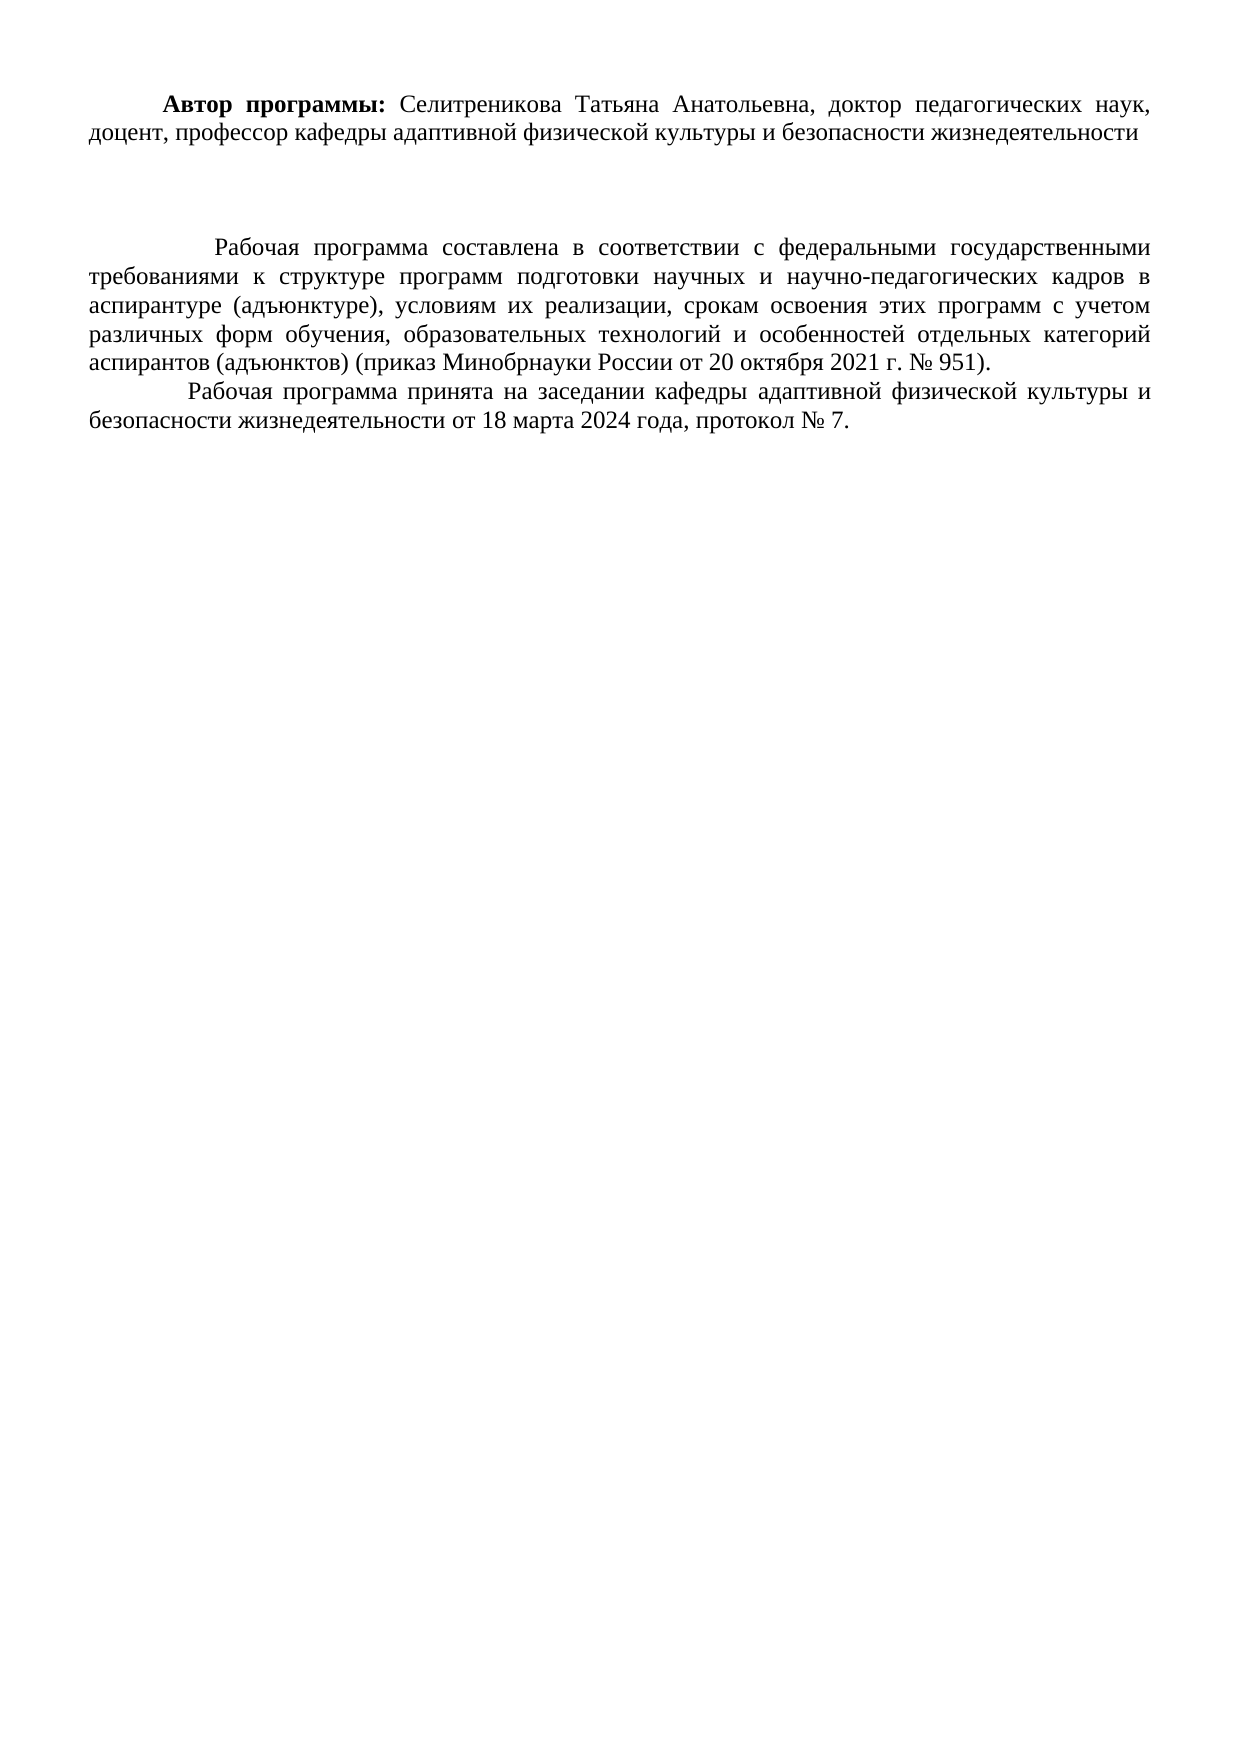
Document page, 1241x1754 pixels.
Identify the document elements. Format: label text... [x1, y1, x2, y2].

text Рабочая программа составлена в соответствии с федеральными государственными требованиями к структуре программ подготовки научных и научно-педагогических кадров в аспирантуре (адъюнктуре), условиям их реализации, срокам освоения этих программ с учетом различных форм обучения, образовательных технологий и особенностей отдельных категорий аспирантов (адъюнктов) (приказ Минобрнауки России от 20 октября 2021 г. № 951). [89, 232, 1152, 376]
text Рабочая программа принята на заседании кафедры адаптивной физической культуры и безопасности жизнедеятельности от 18 марта 2024 года, протокол № 7. [89, 376, 1152, 434]
text Автор программы: Селитреникова Татьяна Анатольевна, доктор педагогических наук, доцент, профессор кафедры адаптивной физической культуры и безопасности жизнедеятельности [89, 89, 1152, 146]
